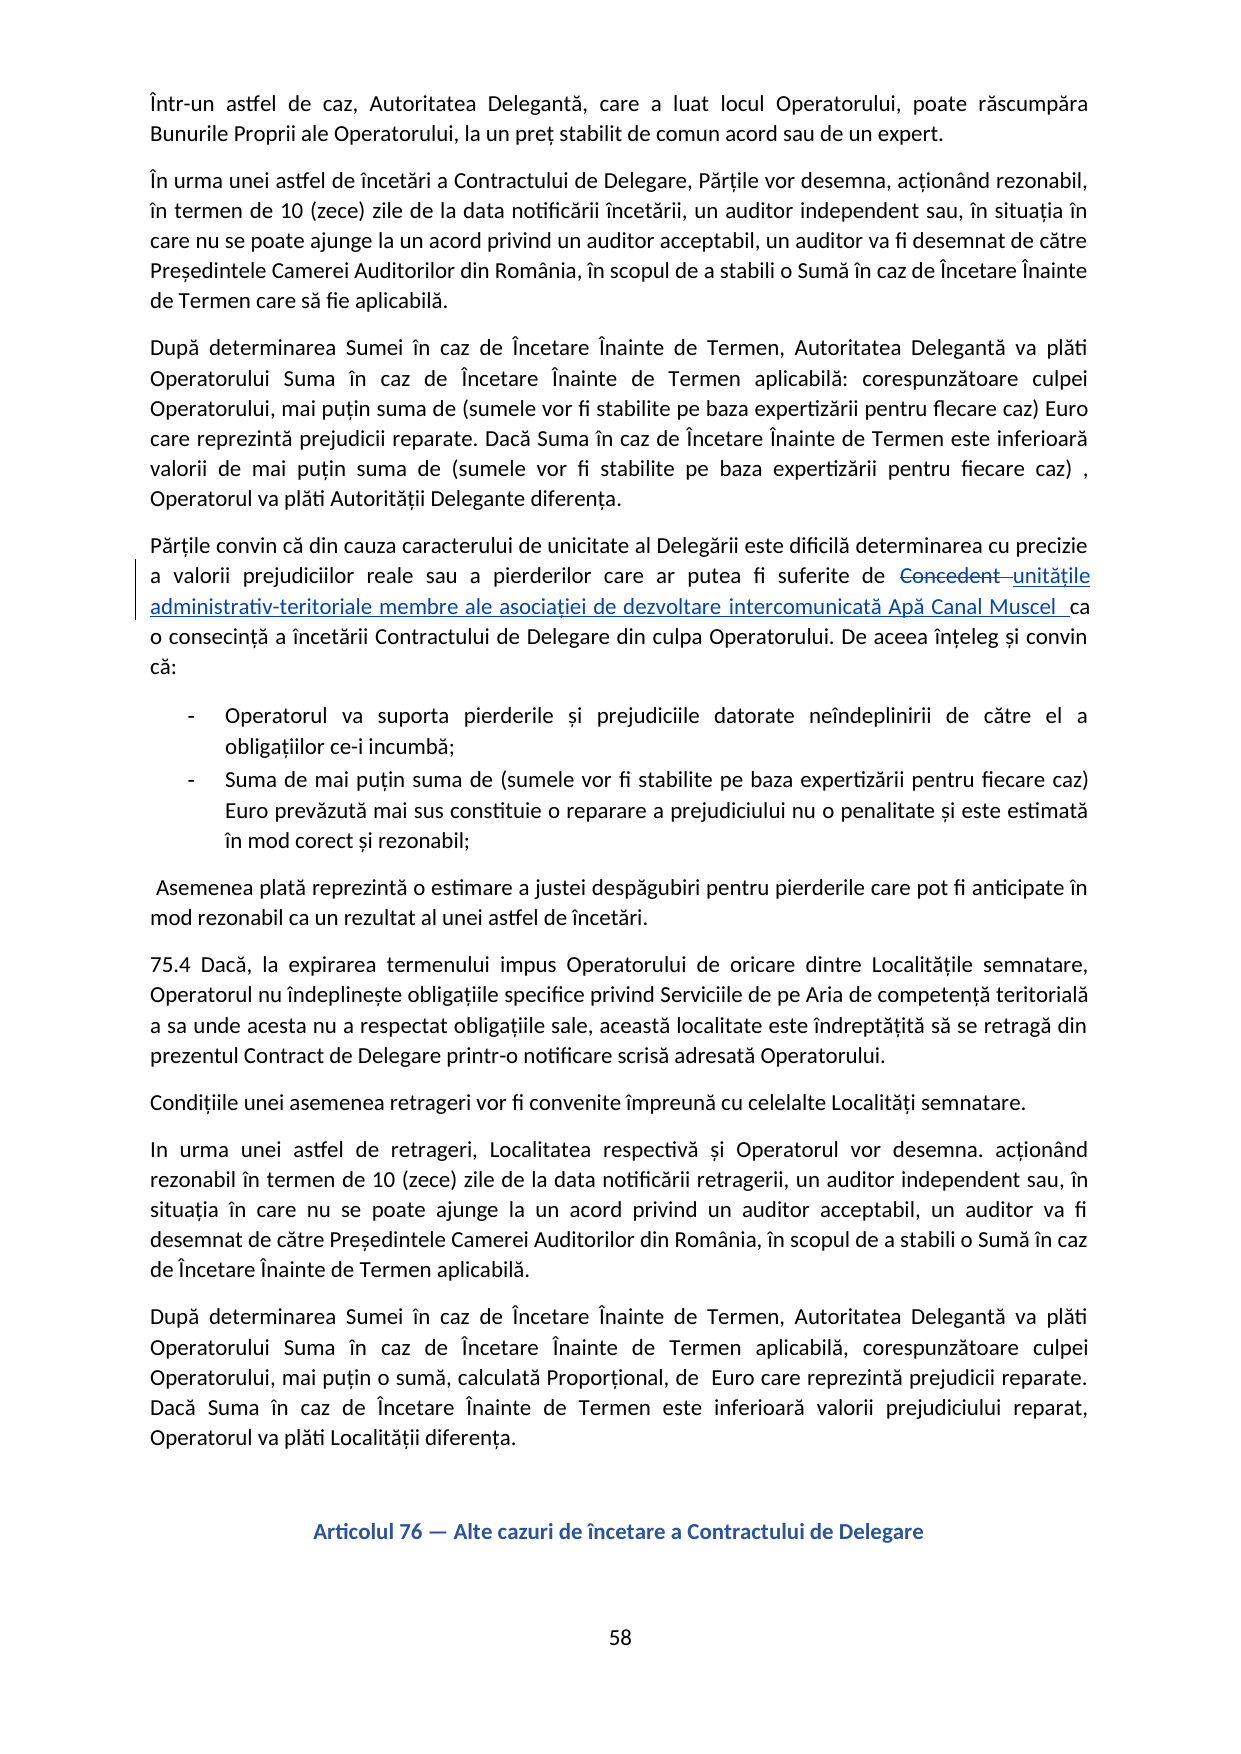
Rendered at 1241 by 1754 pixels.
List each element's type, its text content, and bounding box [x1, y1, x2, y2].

text Condițiile unei asemenea retrageri vor fi convenite împreună cu celelalte Localități semnatare. [150, 1088, 1090, 1116]
text Părțile convin că din cauza caracterului de unicitate al Delegării este dificilă determinarea cu precizie a valorii prejudiciilor reale sau a pierderilor care ar putea fi suferite de ca o consecință a încetării Contractului de Delegare din culpa Operatorului. De aceea înțeleg și convin că: [150, 531, 1090, 680]
text În urma unei astfel de încetări a Contractului de Delegare, Părțile vor desemna, acționând rezonabil, în termen de 10 (zece) zile de la data notificării încetării, un auditor independent sau, în situația în care nu se poate ajunge la un acord privind un auditor acceptabil, un auditor va fi desemnat de către Președintele Camerei Auditorilor din România, în scopul de a stabili o Sumă în caz de Încetare Înainte de Termen care să fie aplicabilă. [150, 166, 1090, 314]
list Operatorul va suporta pierderile și prejudiciile datorate neîndeplinirii de către el a obligațiilor ce-i incumbă; [187, 699, 1090, 761]
text 75.4 Dacă, la expirarea termenului impus Operatorului de oricare dintre Localitățile semnatare, Operatorul nu îndeplinește obligațiile specifice privind Serviciile de pe Aria de competență teritorială a sa unde acesta nu a respectat obligațiile sale, această localitate este îndreptățită să se retragă din prezentul Contract de Delegare printr-o notificare scrisă adresată Operatorului. [150, 950, 1090, 1069]
text După determinarea Sumei în caz de Încetare Înainte de Termen, Autoritatea Delegantă va plăti Operatorului Suma în caz de Încetare Înainte de Termen aplicabilă: corespunzătoare culpei Operatorului, mai puțin suma de (sumele vor fi stabilite pe baza expertizării pentru flecare caz) Euro care reprezintă prejudicii reparate. Dacă Suma în caz de Încetare Înainte de Termen este inferioară valorii de mai puțin suma de (sumele vor fi stabilite pe baza expertizării pentru fiecare caz) , Operatorul va plăti Autorității Delegante diferența. [150, 333, 1090, 512]
text In urma unei astfel de retrageri, Localitatea respectivă și Operatorul vor desemna. acționând rezonabil în termen de 10 (zece) zile de la data notificării retragerii, un auditor independent sau, în situația în care nu se poate ajunge la un acord privind un auditor acceptabil, un auditor va fi desemnat de către Președintele Camerei Auditorilor din România, în scopul de a stabili o Sumă în caz de Încetare Înainte de Termen aplicabilă. [150, 1135, 1090, 1283]
list Suma de mai puțin suma de (sumele vor fi stabilite pe baza expertizării pentru fiecare caz) Euro prevăzută mai sus constituie o reparare a prejudiciului nu o penalitate și este estimată în mod corect și rezonabil; [187, 763, 1090, 854]
text Într-un astfel de caz, Autoritatea Delegantă, care a luat locul Operatorului, poate răscumpăra Bunurile Proprii ale Operatorului, la un preț stabilit de comun acord sau de un expert. [150, 89, 1090, 147]
subtitle Articolul 76 — Alte cazuri de încetare a Contractului de Delegare [150, 1517, 1087, 1545]
text După determinarea Sumei în caz de Încetare Înainte de Termen, Autoritatea Delegantă va plăti Operatorului Suma în caz de Încetare Înainte de Termen aplicabilă, corespunzătoare culpei Operatorului, mai puțin o sumă, calculată Proporțional, de Euro care reprezintă prejudicii reparate. Dacă Suma în caz de Încetare Înainte de Termen este inferioară valorii prejudiciului reparat, Operatorul va plăti Localității diferența. [150, 1302, 1090, 1451]
text Asemenea plată reprezintă o estimare a justei despăgubiri pentru pierderile care pot fi anticipate în mod rezonabil ca un rezultat al unei astfel de încetări. [150, 873, 1090, 931]
